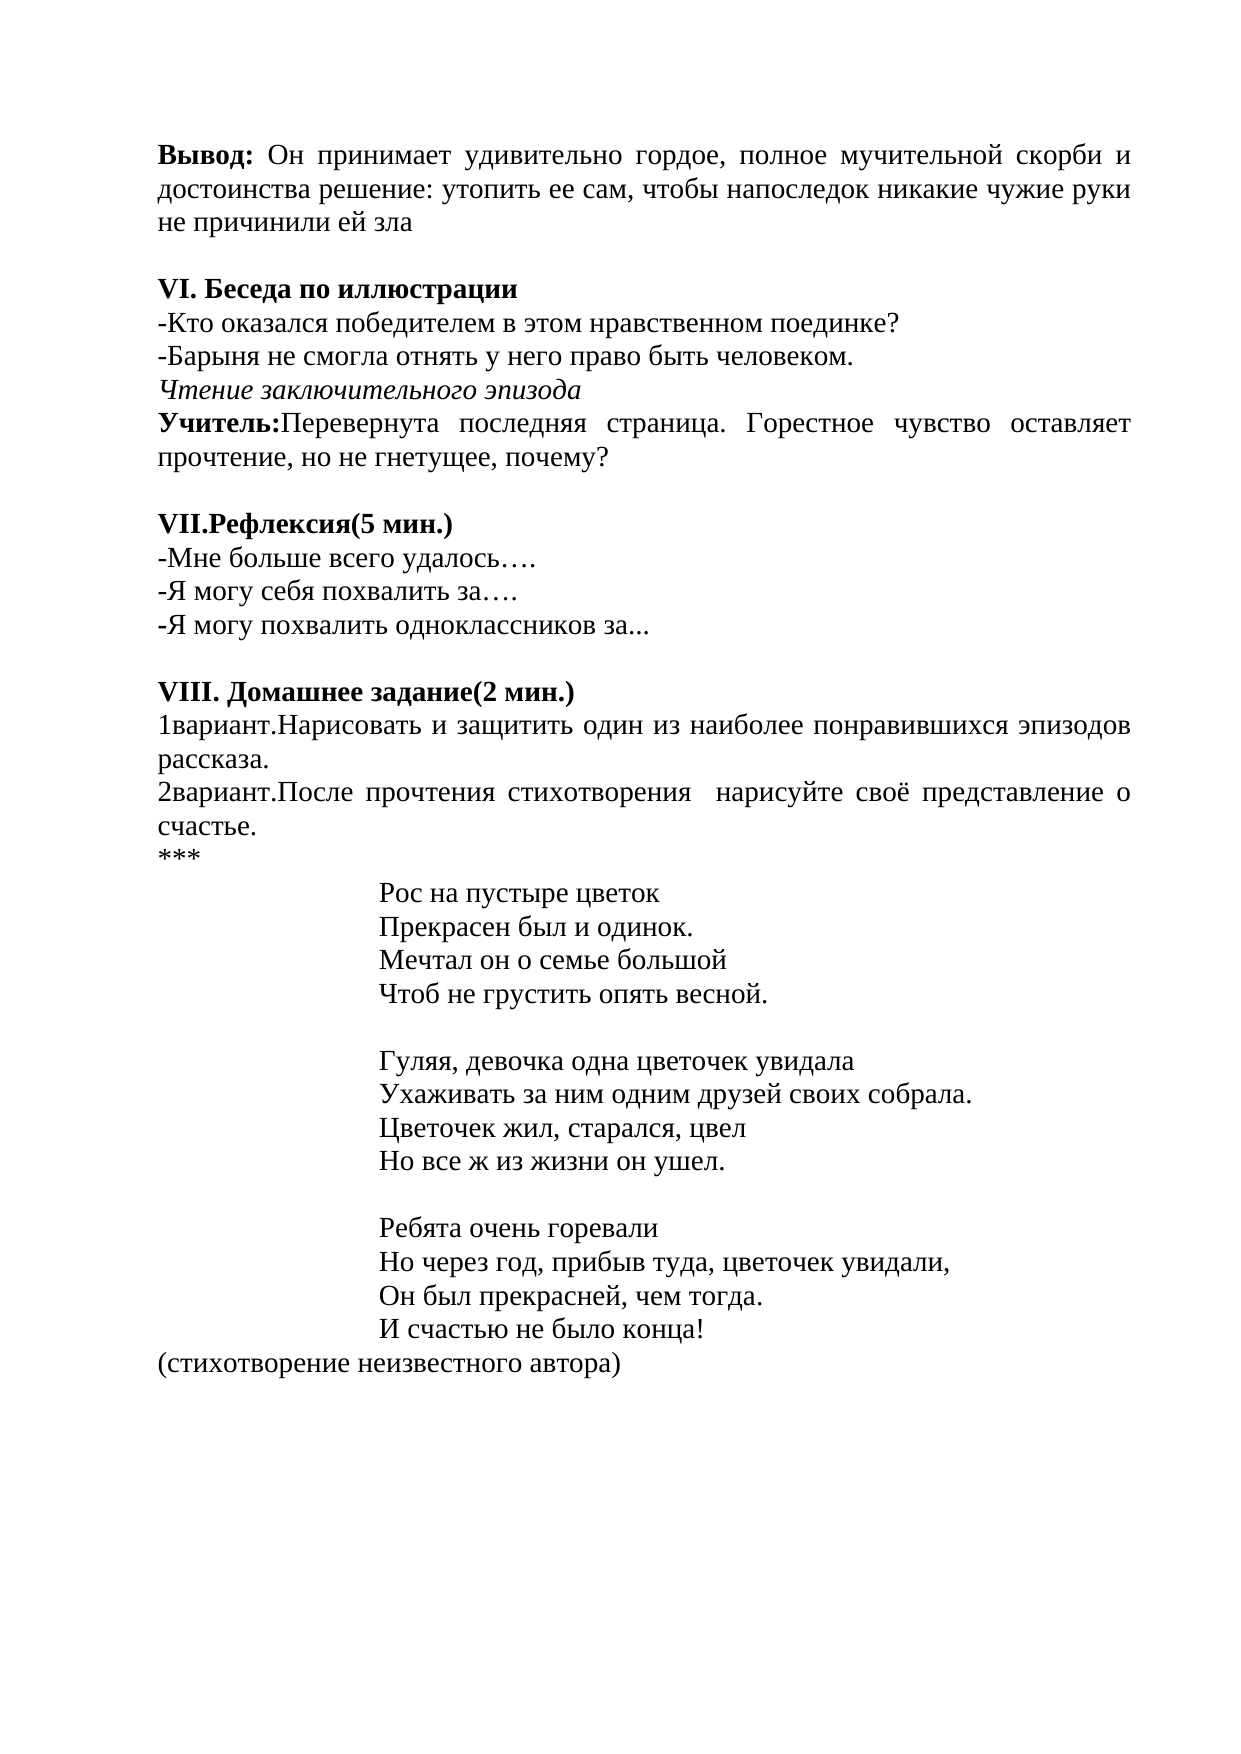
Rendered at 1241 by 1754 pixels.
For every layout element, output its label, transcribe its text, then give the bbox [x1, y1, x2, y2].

text Чтоб не грустить опять весной. [157, 976, 1132, 1009]
text *** [157, 842, 1132, 875]
text -Я могу себя похвалить за…. [157, 573, 1132, 607]
text Цветочек жил, старался, цвел [157, 1110, 1132, 1143]
text -Барыня не смогла отнять у него право быть человеком. [157, 338, 1132, 372]
text -Я могу похвалить одноклассников за... [157, 607, 1132, 640]
text Он был прекрасней, чем тогда. [157, 1278, 1132, 1311]
text Но все ж из жизни он ушел. [157, 1143, 1132, 1177]
text Ребята очень горевали [157, 1211, 1132, 1244]
text Рос на пустыре цветок [157, 875, 1132, 909]
text Чтение заключительного эпизода [157, 372, 1132, 406]
text Мечтал он о семье большой [157, 942, 1132, 976]
text VIII. Домашнее задание(2 мин.) [157, 674, 1132, 707]
text Учитель:Перевернута последняя страница. Горестное чувство оставляет прочтение, но не гнетущее, почему? [157, 406, 1132, 473]
text 1вариант.Нарисовать и защитить один из наиболее понравившихся эпизодов рассказа. [157, 707, 1132, 774]
text VI. Беседа по иллюстрации [157, 271, 1132, 305]
text Гуляя, девочка одна цветочек увидала [157, 1043, 1132, 1076]
text Прекрасен был и одинок. [157, 909, 1132, 942]
text (стихотворение неизвестного автора) [157, 1345, 1132, 1378]
text И счастью не было конца! [157, 1311, 1132, 1345]
text -Мне больше всего удалось…. [157, 540, 1132, 573]
text -Кто оказался победителем в этом нравственном поединке? [157, 305, 1132, 338]
text VII.Рефлексия(5 мин.) [157, 506, 1132, 540]
text 2вариант.После прочтения стихотворения нарисуйте своё представление о счастье. [157, 774, 1132, 842]
text Ухаживать за ним одним друзей своих собрала. [157, 1076, 1132, 1110]
text Вывод: Он принимает удивительно гордое, полное мучительной скорби и достоинства решение: утопить ее сам, чтобы напоследок никакие чужие руки не причинили ей зла [157, 137, 1132, 238]
text Но через год, прибыв туда, цветочек увидали, [157, 1244, 1132, 1278]
